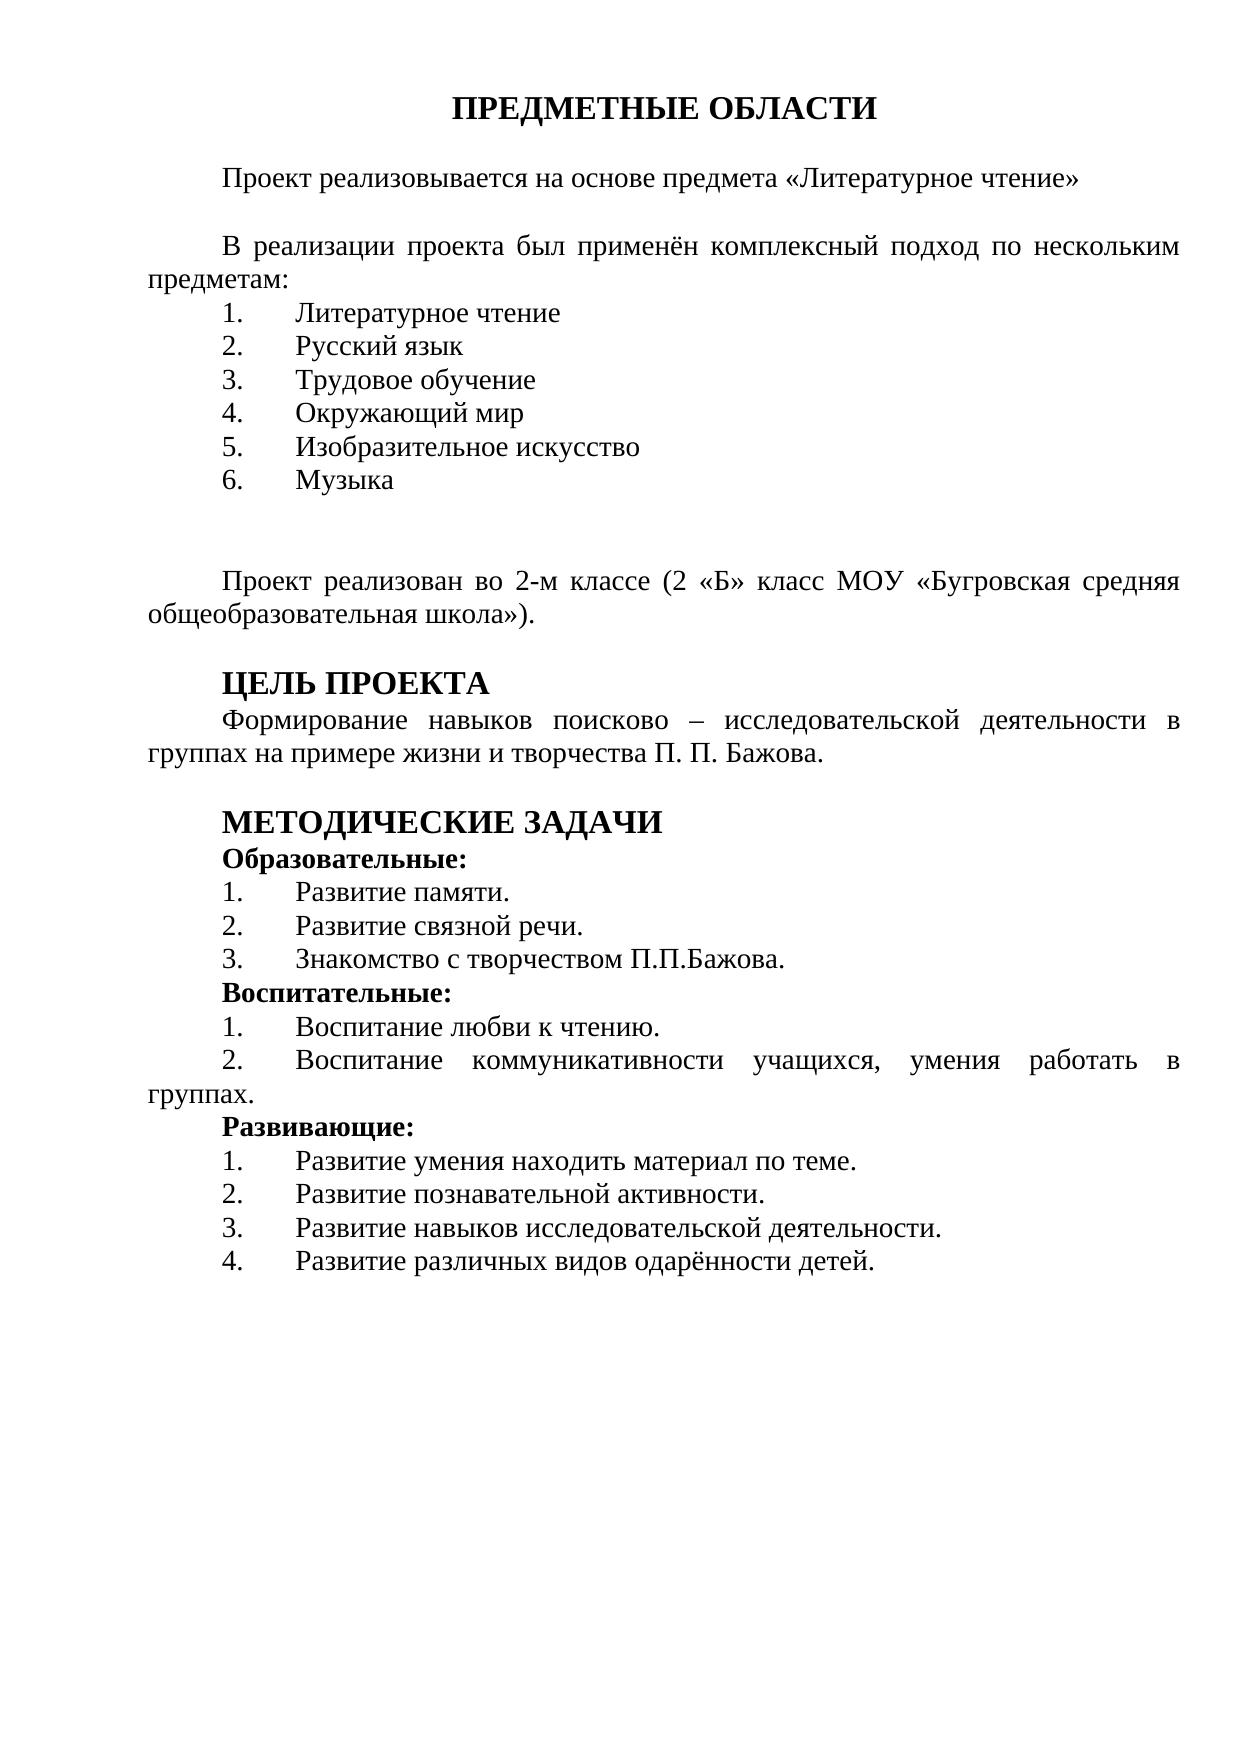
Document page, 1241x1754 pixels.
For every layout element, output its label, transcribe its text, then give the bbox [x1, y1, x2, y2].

list Воспитание любви к чтению. [148, 1009, 1181, 1042]
list МЕТОДИЧЕСКИЕ ЗАДАЧИ [148, 803, 1181, 841]
list Развитие памяти. [148, 874, 1181, 908]
list Развивающие: [148, 1109, 1181, 1143]
list Музыка [148, 462, 1181, 496]
list Проект реализован во 2-м классе (2 «Б» класс МОУ «Бугровская средняя общеобразовательная школа»). [148, 563, 1181, 630]
list Литературное чтение [148, 295, 1181, 328]
list Образовательные: [148, 841, 1181, 874]
list Трудовое обучение [148, 362, 1181, 395]
list Знакомство с творчеством П.П.Бажова. [148, 942, 1181, 975]
list Изобразительное искусство [148, 429, 1181, 462]
list Воспитание коммуникативности учащихся, умения работать в группах. [148, 1042, 1181, 1109]
list Развитие навыков исследовательской деятельности. [148, 1210, 1181, 1243]
list Формирование навыков поисково – исследовательской деятельности в группах на примере жизни и творчества П. П. Бажова. [148, 702, 1181, 769]
list Развитие различных видов одарённости детей. [148, 1243, 1181, 1277]
list Воспитательные: [148, 975, 1181, 1009]
list Окружающий мир [148, 395, 1181, 429]
text Проект реализовывается на основе предмета «Литературное чтение» [148, 161, 1181, 194]
text ПРЕДМЕТНЫЕ ОБЛАСТИ [148, 89, 1181, 127]
list Развитие умения находить материал по теме. [148, 1143, 1181, 1176]
list Развитие познавательной активности. [148, 1176, 1181, 1210]
text В реализации проекта был применён комплексный подход по нескольким предметам: [148, 228, 1181, 295]
list ЦЕЛЬ ПРОЕКТА [148, 664, 1181, 702]
list Русский язык [148, 328, 1181, 362]
list Развитие связной речи. [148, 908, 1181, 942]
